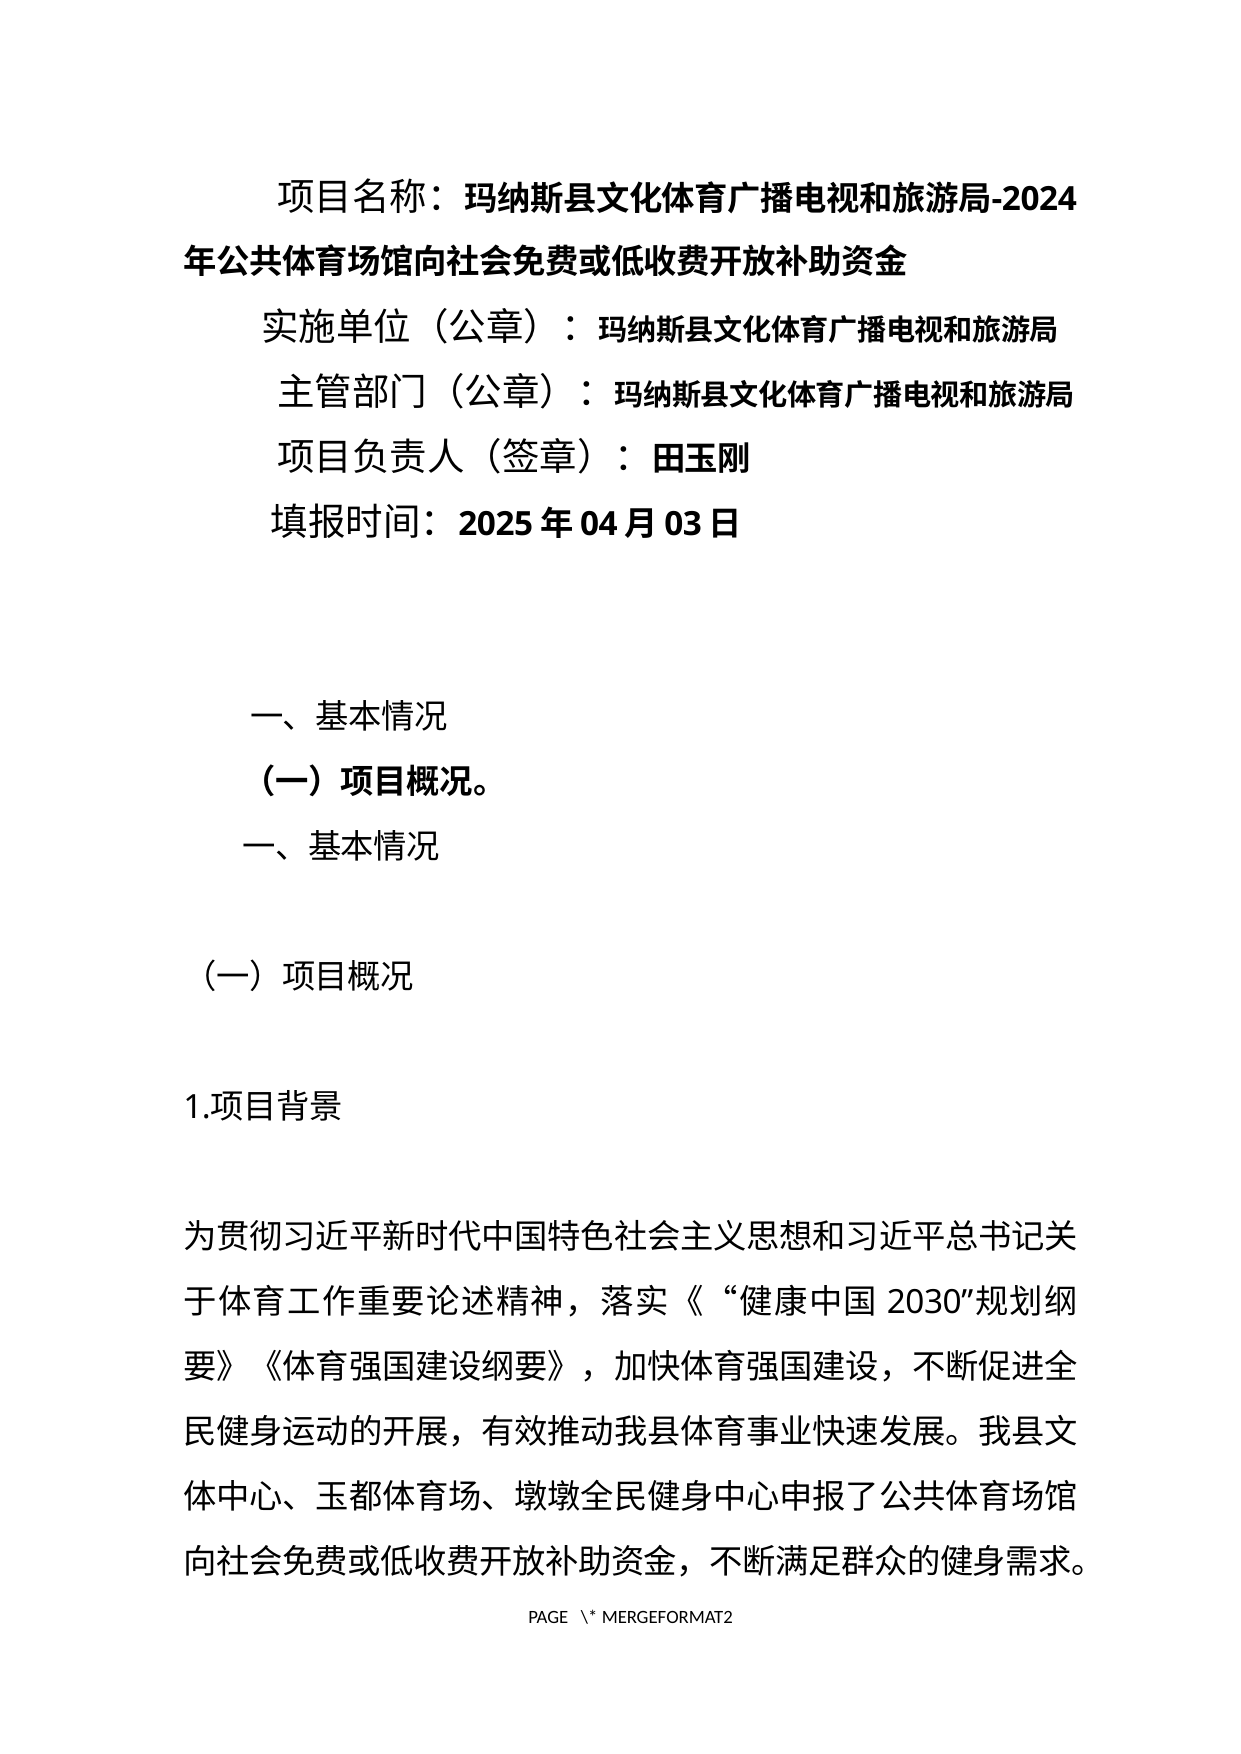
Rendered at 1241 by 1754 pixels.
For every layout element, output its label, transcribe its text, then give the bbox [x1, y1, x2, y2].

text 实施单位（公章）：玛纳斯县文化体育广播电视和旅游局 [183, 292, 1078, 357]
text 项目名称：玛纳斯县文化体育广播电视和旅游局-2024年公共体育场馆向社会免费或低收费开放补助资金 [183, 162, 1078, 292]
text 填报时间：2025年04月03日 [211, 487, 1078, 552]
text 一、基本情况 [183, 682, 1078, 747]
text 项目负责人（签章）：田玉刚 [183, 422, 1078, 487]
text 主管部门（公章）：玛纳斯县文化体育广播电视和旅游局 [183, 357, 1078, 422]
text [183, 812, 1078, 1592]
text （一）项目概况。 [183, 747, 1078, 812]
